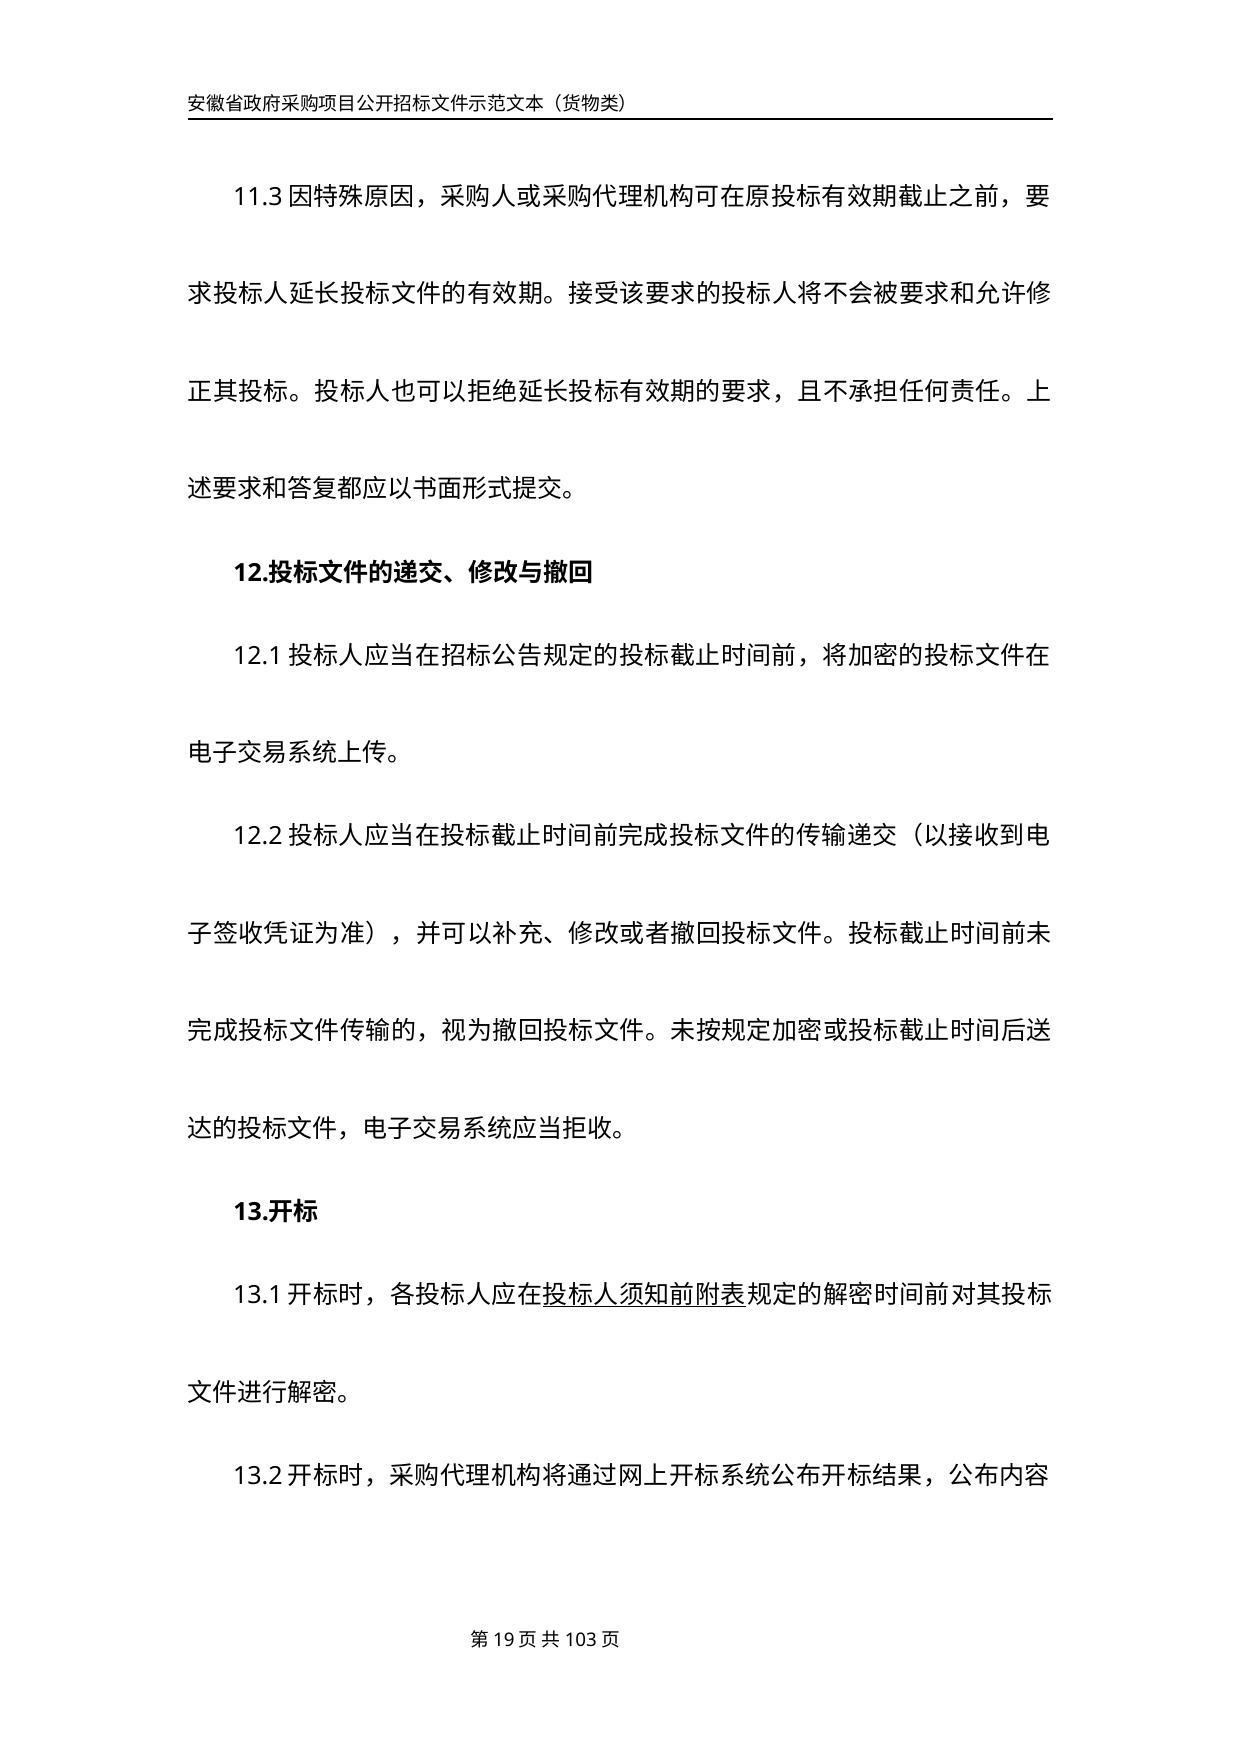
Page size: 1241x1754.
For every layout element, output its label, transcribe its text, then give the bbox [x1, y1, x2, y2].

text 12.投标文件的递交、修改与撤回 [187, 538, 1053, 603]
text 13.1开标时，各投标人应在投标人须知前附表规定的解密时间前对其投标文件进行解密。 [187, 1260, 1053, 1423]
text 12.2投标人应当在投标截止时间前完成投标文件的传输递交（以接收到电子签收凭证为准），并可以补充、修改或者撤回投标文件。投标截止时间前未完成投标文件传输的，视为撤回投标文件。未按规定加密或投标截止时间后送达的投标文件，电子交易系统应当拒收。 [187, 801, 1053, 1159]
text 13.开标 [187, 1177, 1053, 1242]
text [187, 1441, 1053, 1506]
text 12.1投标人应当在招标公告规定的投标截止时间前，将加密的投标文件在电子交易系统上传。 [187, 621, 1053, 783]
text 11.3因特殊原因，采购人或采购代理机构可在原投标有效期截止之前，要求投标人延长投标文件的有效期。接受该要求的投标人将不会被要求和允许修正其投标。投标人也可以拒绝延长投标有效期的要求，且不承担任何责任。上述要求和答复都应以书面形式提交。 [187, 162, 1053, 519]
